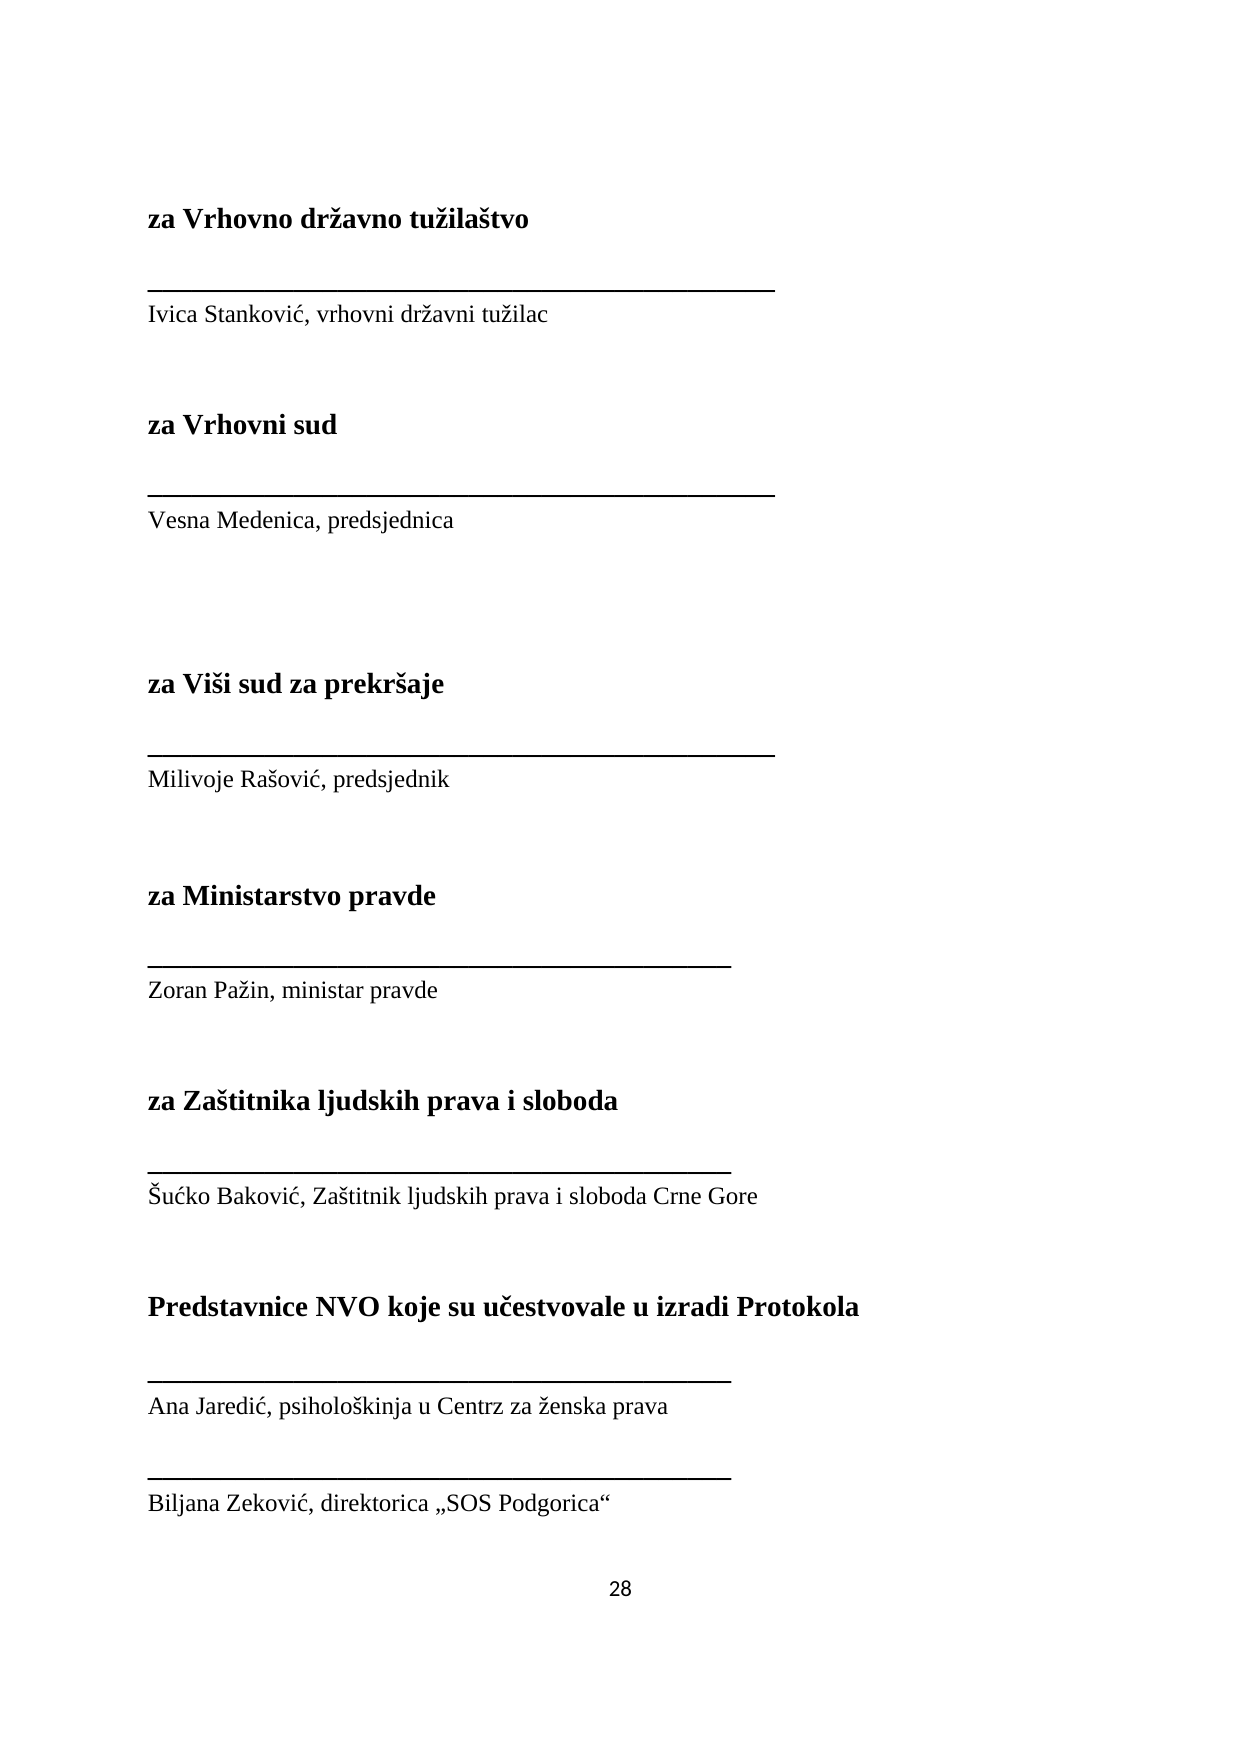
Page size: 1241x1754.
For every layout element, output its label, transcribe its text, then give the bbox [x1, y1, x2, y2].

text za Ministarstvo pravde [148, 878, 1093, 911]
text za Vrhovni sud [148, 407, 1093, 441]
text Predstavnice NVO koje su učestvovale u izradi Protokola [148, 1289, 1093, 1322]
text Šućko Baković, Zaštitnik ljudskih prava i sloboda Crne Gore [148, 1181, 1093, 1210]
text za Zaštitnika ljudskih prava i sloboda [148, 1083, 1093, 1117]
text Vesna Medenica, predsjednica [148, 505, 1093, 534]
text ________________________________________ [148, 1143, 1093, 1176]
text Milivoje Rašović, predsjednik [148, 764, 1093, 793]
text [148, 261, 1093, 294]
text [148, 1352, 1093, 1386]
text Ivica Stanković, vrhovni državni tužilac [148, 299, 1093, 328]
text Ana Jaredić, psihološkinja u Centrz za ženska prava [148, 1391, 1093, 1420]
text za Viši sud za prekršaje [148, 667, 1093, 700]
text ___________________________________________ [148, 726, 1093, 759]
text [148, 466, 1093, 500]
text za Vrhovno državno tužilaštvo [148, 201, 1093, 235]
text ________________________________________ [148, 937, 1093, 971]
text Zoran Pažin, ministar pravde [148, 976, 1093, 1004]
text Biljana Zeković, direktorica „SOS Podgorica“ [148, 1488, 1093, 1516]
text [148, 1449, 1093, 1483]
